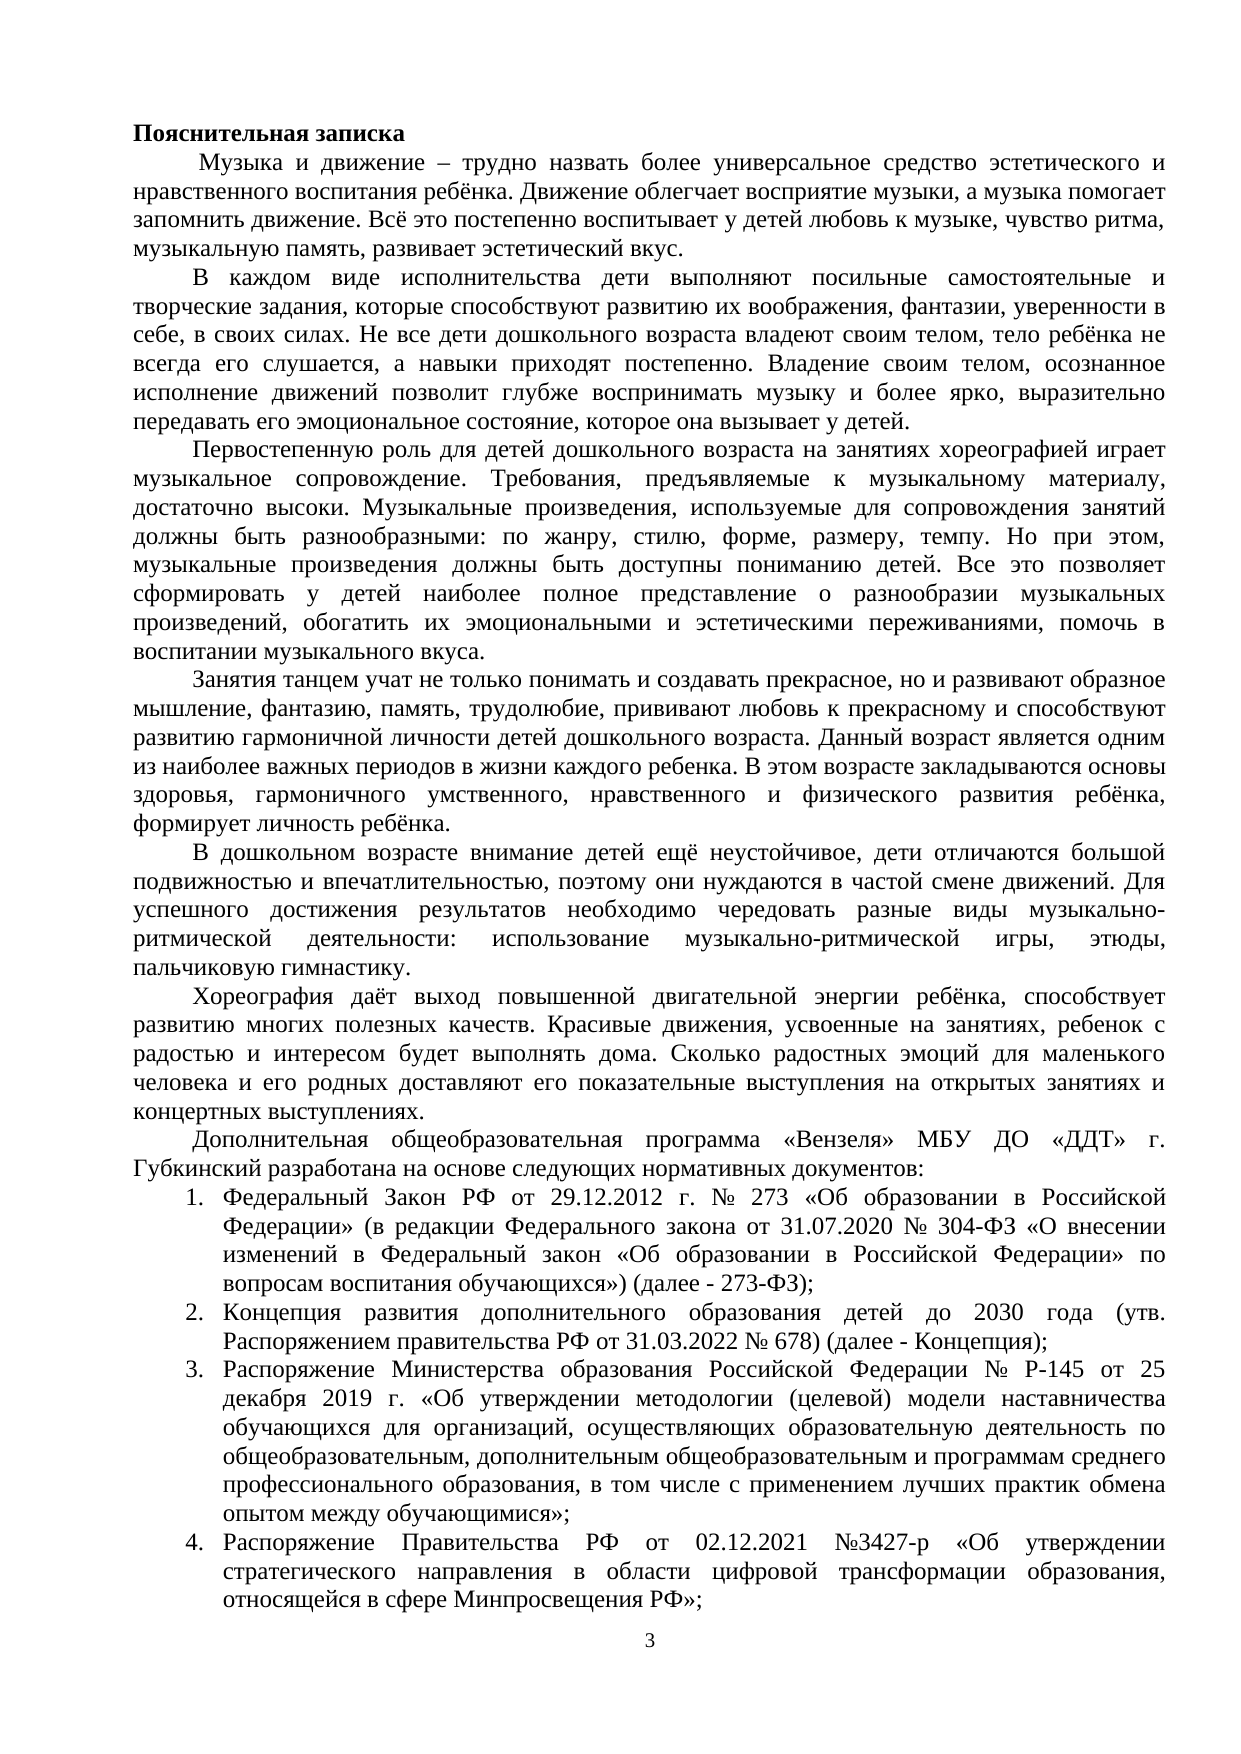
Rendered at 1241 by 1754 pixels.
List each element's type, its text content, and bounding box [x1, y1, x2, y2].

list Концепция развития дополнительного образования детей до 2030 года (утв. Распоряжением правительства РФ от 31.03.2022 № 678) (далее - Концепция); [185, 1297, 1167, 1354]
list Распоряжение Правительства РФ от 02.12.2021 №3427-р «Об утверждении стратегического направления в области цифровой трансформации образования, относящейся в сфере Минпросвещения РФ»; [185, 1527, 1167, 1613]
list Распоряжение Министерства образования Российской Федерации № Р-145 от 25 декабря 2019 г. «Об утверждении методологии (целевой) модели наставничества обучающихся для организаций, осуществляющих образовательную деятельность по общеобразовательным, дополнительным общеобразовательным и программам среднего профессионального образования, в том числе с применением лучших практик обмена опытом между обучающимися»; [185, 1354, 1167, 1527]
text Пояснительная записка [133, 118, 1167, 147]
text Дополнительная общеобразовательная программа «Вензеля» МБУ ДО «ДДТ» г. Губкинский разработана на основе следующих нормативных документов: [133, 1124, 1167, 1182]
list Федеральный Закон РФ от 29.12.2012 г. № 273 «Об образовании в Российской Федерации» (в редакции Федерального закона от 31.07.2020 № 304-ФЗ «О внесении изменений в Федеральный закон «Об образовании в Российской Федерации» по вопросам воспитания обучающихся») (далее - 273-ФЗ); [185, 1182, 1167, 1297]
text В каждом виде исполнительства дети выполняют посильные самостоятельные и творческие задания, которые способствуют развитию их воображения, фантазии, уверенности в себе, в своих силах. Не все дети дошкольного возраста владеют своим телом, тело ребёнка не всегда его слушается, а навыки приходят постепенно. Владение своим телом, осознанное исполнение движений позволит глубже воспринимать музыку и более ярко, выразительно передавать его эмоциональное состояние, которое она вызывает у детей. [133, 262, 1167, 434]
text Музыка и движение – трудно назвать более универсальное средство эстетического и нравственного воспитания ребёнка. Движение облегчает восприятие музыки, а музыка помогает запомнить движение. Всё это постепенно воспитывает у детей любовь к музыке, чувство ритма, музыкальную память, развивает эстетический вкус. [133, 147, 1167, 262]
text В дошкольном возрасте внимание детей ещё неустойчивое, дети отличаются большой подвижностью и впечатлительностью, поэтому они нуждаются в частой смене движений. Для успешного достижения результатов необходимо чередовать разные виды музыкально-ритмической деятельности: использование музыкально-ритмической игры, этюды, пальчиковую гимнастику. [133, 837, 1167, 981]
text Занятия танцем учат не только понимать и создавать прекрасное, но и развивают образное мышление, фантазию, память, трудолюбие, прививают любовь к прекрасному и способствуют развитию гармоничной личности детей дошкольного возраста. Данный возраст является одним из наиболее важных периодов в жизни каждого ребенка. В этом возрасте закладываются основы здоровья, гармоничного умственного, нравственного и физического развития ребёнка, формирует личность ребёнка. [133, 664, 1167, 837]
text Хореография даёт выход повышенной двигательной энергии ребёнка, способствует развитию многих полезных качеств. Красивые движения, усвоенные на занятиях, ребенок с радостью и интересом будет выполнять дома. Сколько радостных эмоций для маленького человека и его родных доставляют его показательные выступления на открытых занятиях и концертных выступлениях. [133, 981, 1167, 1124]
text Первостепенную роль для детей дошкольного возраста на занятиях хореографией играет музыкальное сопровождение. Требования, предъявляемые к музыкальному материалу, достаточно высоки. Музыкальные произведения, используемые для сопровождения занятий должны быть разнообразными: по жанру, стилю, форме, размеру, темпу. Но при этом, музыкальные произведения должны быть доступны пониманию детей. Все это позволяет сформировать у детей наиболее полное представление о разнообразии музыкальных произведений, обогатить их эмоциональными и эстетическими переживаниями, помочь в воспитании музыкального вкуса. [133, 434, 1167, 664]
